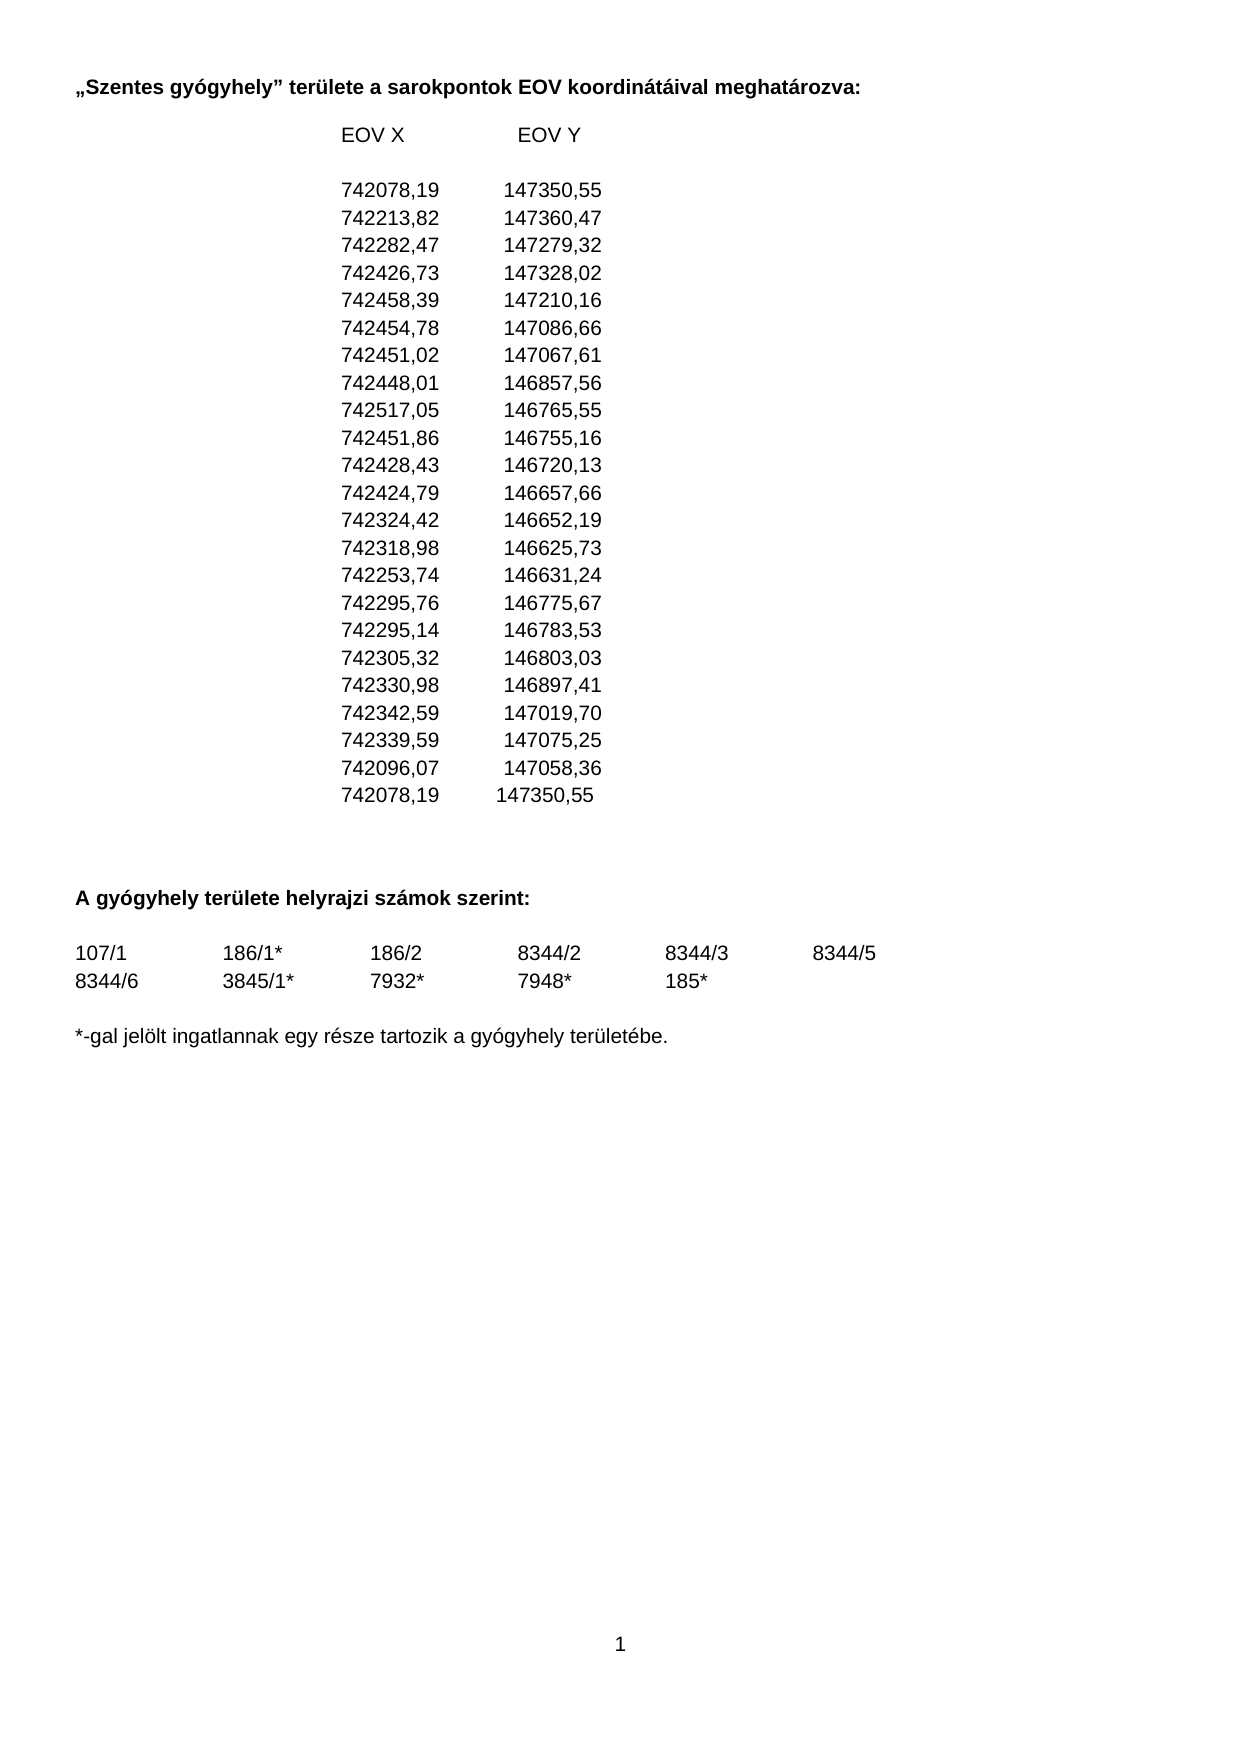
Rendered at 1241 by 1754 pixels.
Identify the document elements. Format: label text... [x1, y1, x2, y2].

text 742213,82 147360,47 [341, 205, 1165, 229]
text 742448,01 146857,56 [341, 370, 1165, 394]
text 742305,32 146803,03 [341, 645, 1165, 669]
text 742424,79 146657,66 [341, 480, 1165, 504]
text 742330,98 146897,41 [341, 673, 1165, 697]
text A gyógyhely területe helyrajzi számok szerint: [75, 886, 1165, 910]
text 742342,59 147019,70 [341, 700, 1165, 724]
text 742078,19 147350,55 [341, 178, 1165, 202]
text 742282,47 147279,32 [341, 233, 1165, 257]
text 107/1 186/1* 186/2 8344/2 8344/3 8344/5 [75, 941, 1165, 965]
text 742078,19 147350,55 [267, 783, 1165, 807]
text 742426,73 147328,02 [341, 260, 1165, 284]
text „Szentes gyógyhely” területe a sarokpontok EOV koordinátáival meghatározva: [75, 75, 1192, 99]
text EOV X EOV Y [341, 123, 1165, 147]
text 742324,42 146652,19 [341, 508, 1165, 532]
text 742096,07 147058,36 [341, 755, 1165, 779]
text 742451,86 146755,16 [341, 425, 1165, 449]
text 742458,39 147210,16 [341, 288, 1165, 312]
text 742295,14 146783,53 [341, 618, 1165, 642]
text 8344/6 3845/1* 7932* 7948* 185* [75, 969, 1165, 993]
text 742428,43 146720,13 [341, 453, 1165, 477]
text 742339,59 147075,25 [341, 728, 1165, 752]
text 742451,02 147067,61 [341, 343, 1165, 367]
text 742517,05 146765,55 [341, 398, 1165, 422]
text *-gal jelölt ingatlannak egy része tartozik a gyógyhely területébe. [75, 1024, 1165, 1048]
text 742295,76 146775,67 [341, 590, 1165, 614]
text 742318,98 146625,73 [341, 535, 1165, 559]
text 742253,74 146631,24 [341, 563, 1165, 587]
text 742454,78 147086,66 [341, 315, 1165, 339]
